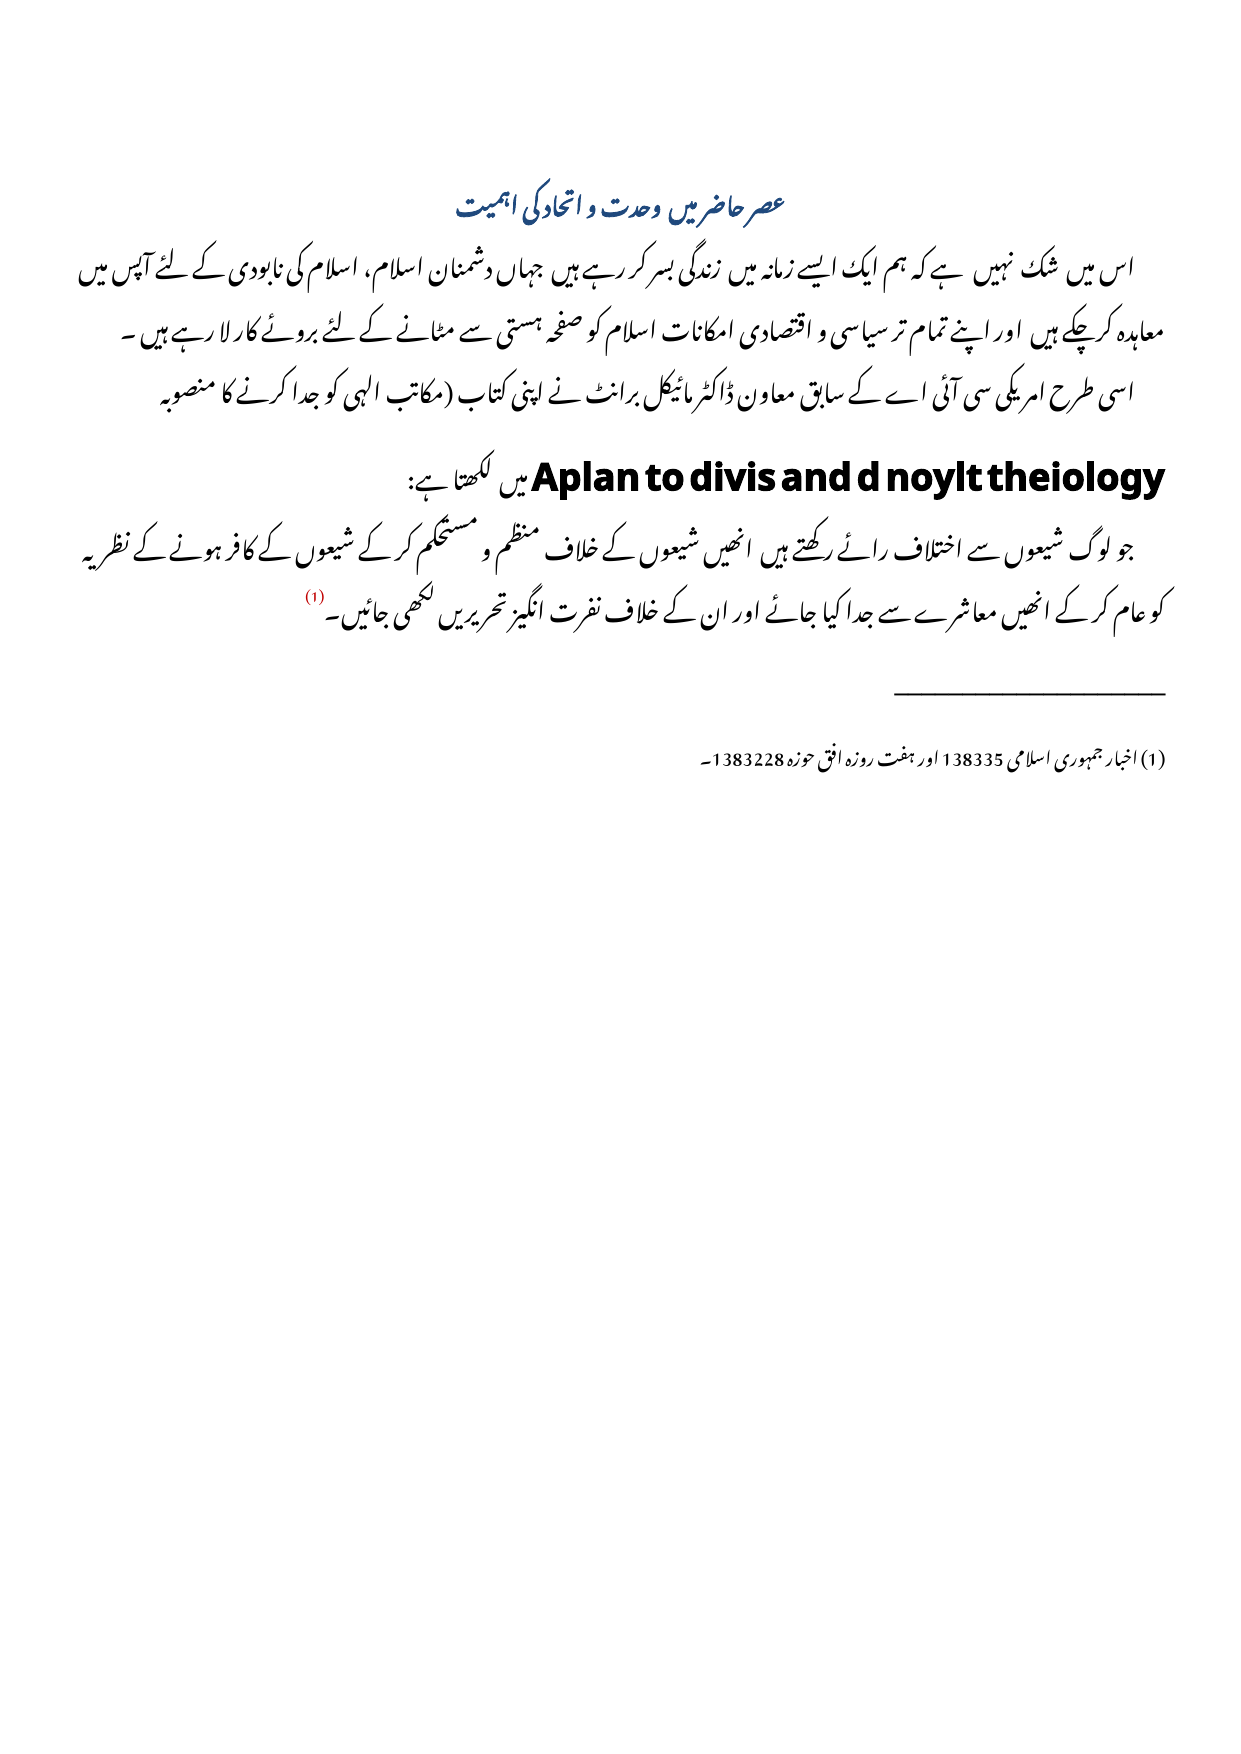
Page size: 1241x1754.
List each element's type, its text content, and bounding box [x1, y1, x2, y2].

text اسی طرح امریکی سی آئی اے کے سابق معاون ڈاکٹر مائیکل برانٹ نے اپنی کتاب (مکاتب الہی کو جدا کرنے کا منصوبہ Aplan to divis and d noylt theiology میں لکھتا ہے: [75, 356, 1165, 512]
text (1) اخبار جمہوری اسلامی 138335 اور ہفت روزہ افق حوزہ 1383228۔ [75, 730, 1165, 777]
text ____________________ [75, 637, 1165, 705]
subtitle عصر حاضر میں وحدت و اتحاد کی اہمیت [75, 106, 1165, 231]
text جو لوگ شیعوں سے اختلاف رائے رکھتے ہیں انھیں شیعوں کے خلاف منظم و مستحکم کر کے شیعوں کے کافر ہونے کے نظریہ کو عام کر کے انھیں معاشرے سے جدا کیا جائے اور ان کے خلاف نفرت انگیز تحریریں لکھی جائیں۔(1) [75, 512, 1165, 637]
text اس میں شک نہیں ہے کہ ہم ایک ایسے زمانہ میں زندگی بسر کر رہے ہیں جہاں دشمنان اسلام، اسلام کی نابودی کے لئے آپس میں معاہدہ کرچکے ہیں اور اپنے تمام تر سیاسی و اقتصادی امکانات اسلام کو صفحہ ہستی سے مٹانے کے لئے بروئے کار لا رہے ہیں ۔ [75, 231, 1165, 356]
